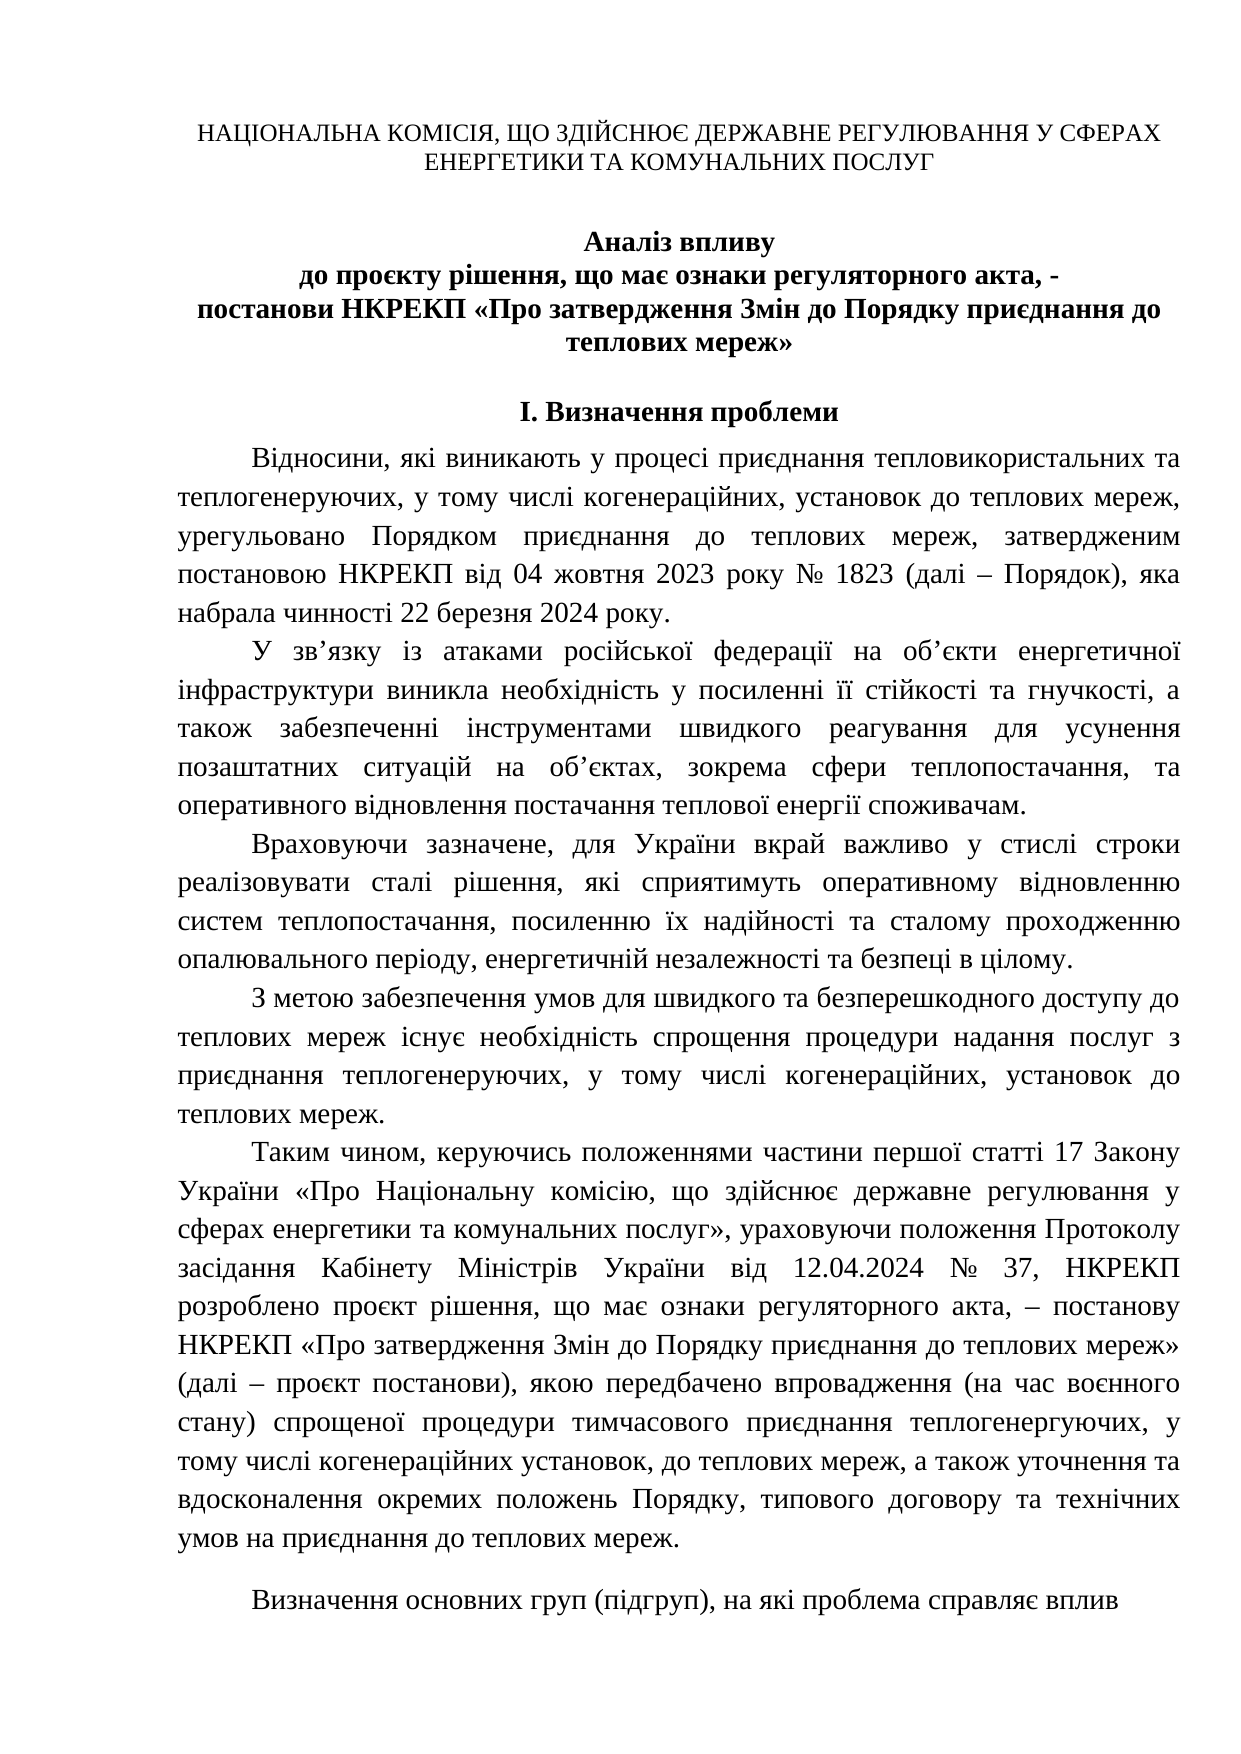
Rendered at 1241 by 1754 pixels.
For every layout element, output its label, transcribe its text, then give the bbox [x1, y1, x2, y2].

text НАЦІОНАЛЬНА КОМІСІЯ, ЩО ЗДІЙСНЮЄ ДЕРЖАВНЕ РЕГУЛЮВАННЯ У СФЕРАХ ЕНЕРГЕТИКИ ТА КОМУНАЛЬНИХ ПОСЛУГ [177, 118, 1181, 176]
text до проєкту рішення, що має ознаки регуляторного акта, - [177, 257, 1181, 291]
text Відносини, які виникають у процесі приєднання тепловикористальних та теплогенеруючих, у тому числі когенераційних, установок до теплових мереж, урегульовано Порядком приєднання до теплових мереж, затвердженим постановою НКРЕКП від 04 жовтня 2023 року № 1823 (далі – Порядок), яка набрала чинності 22 березня 2024 року. [177, 441, 1181, 628]
text Аналіз впливу [177, 224, 1181, 257]
text Визначення основних груп (підгруп), на які проблема справляє вплив [177, 1582, 1181, 1616]
text постанови НКРЕКП «Про затвердження Змін до Порядку приєднання до теплових мереж» [177, 291, 1181, 358]
text Враховуючи зазначене, для України вкрай важливо у стислі строки реалізовувати сталі рішення, які сприятимуть оперативному відновленню систем теплопостачання, посиленню їх надійності та сталому проходженню опалювального періоду, енергетичній незалежності та безпеці в цілому. [177, 826, 1181, 975]
text Таким чином, керуючись положеннями частини першої статті 17 Закону України «Про Національну комісію, що здійснює державне регулювання у сферах енергетики та комунальних послуг», ураховуючи положення Протоколу засідання Кабінету Міністрів України від 12.04.2024 № 37, НКРЕКП розроблено проєкт рішення, що має ознаки регуляторного акта, – постанову НКРЕКП «Про затвердження Змін до Порядку приєднання до теплових мереж» (далі – проєкт постанови), якою передбачено впровадження (на час воєнного стану) спрощеної процедури тимчасового приєднання теплогенергуючих, у тому числі когенераційних установок, до теплових мереж, а також уточнення та вдосконалення окремих положень Порядку, типового договору та технічних умов на приєднання до теплових мереж. [177, 1134, 1181, 1553]
text І. Визначення проблеми [177, 394, 1181, 428]
text У зв’язку із атаками російської федерації на об’єкти енергетичної інфраструктури виникла необхідність у посиленні її стійкості та гнучкості, а також забезпеченні інструментами швидкого реагування для усунення позаштатних ситуацій на об’єктах, зокрема сфери теплопостачання, та оперативного відновлення постачання теплової енергії споживачам. [177, 633, 1181, 821]
text З метою забезпечення умов для швидкого та безперешкодного доступу до теплових мереж існує необхідність спрощення процедури надання послуг з приєднання теплогенеруючих, у тому числі когенераційних, установок до теплових мереж. [177, 980, 1181, 1129]
